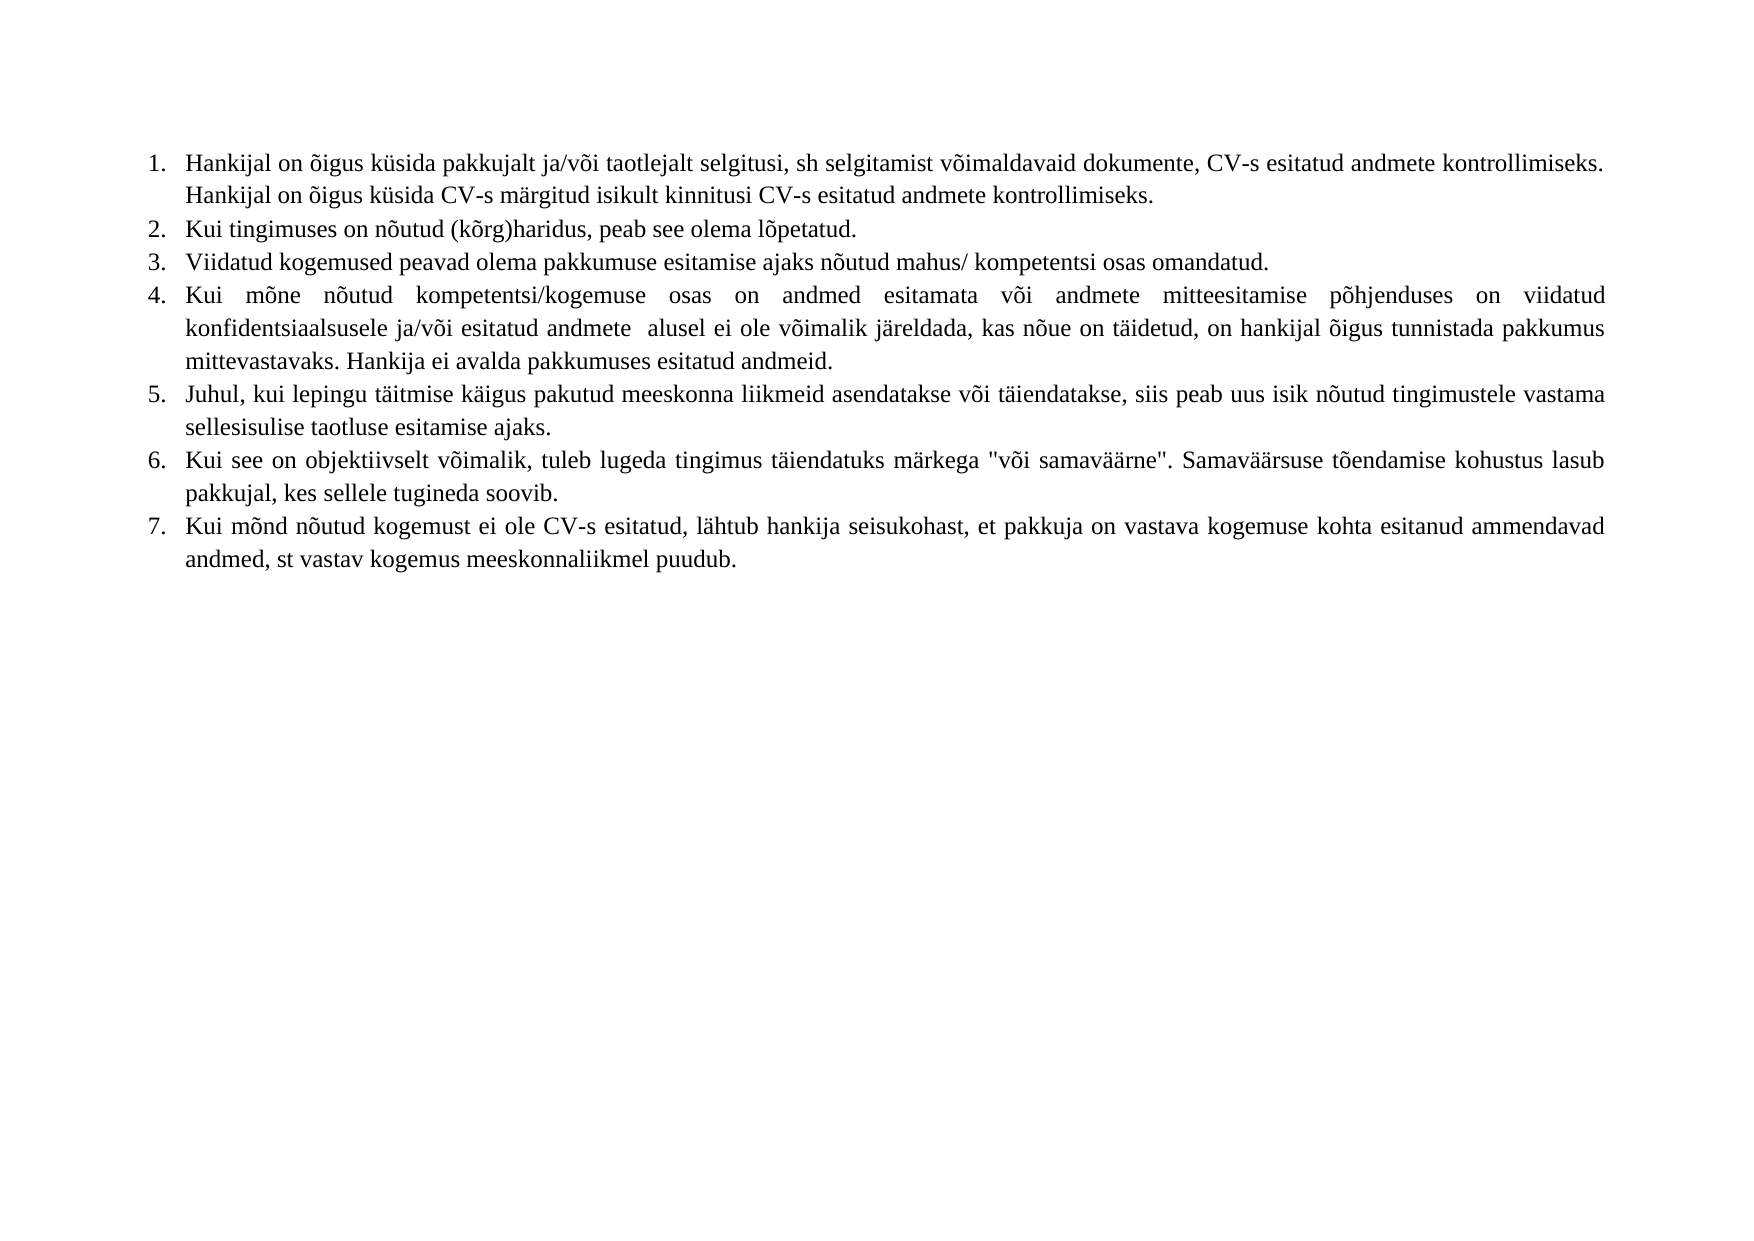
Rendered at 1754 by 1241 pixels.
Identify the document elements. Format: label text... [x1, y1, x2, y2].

list Viidatud kogemused peavad olema pakkumuse esitamise ajaks nõutud mahus/ kompetentsi osas omandatud. [148, 247, 1606, 275]
list Juhul, kui lepingu täitmise käigus pakutud meeskonna liikmeid asendatakse või täiendatakse, siis peab uus isik nõutud tingimustele vastama sellesisulise taotluse esitamise ajaks. [148, 379, 1606, 441]
list Kui mõnd nõutud kogemust ei ole CV-s esitatud, lähtub hankija seisukohast, et pakkuja on vastava kogemuse kohta esitanud ammendavad andmed, st vastav kogemus meeskonnaliikmel puudub. [148, 511, 1606, 573]
list Kui mõne nõutud kompetentsi/kogemuse osas on andmed esitamata või andmete mitteesitamise põhjenduses on viidatud konfidentsiaalsusele ja/või esitatud andmete alusel ei ole võimalik järeldada, kas nõue on täidetud, on hankijal õigus tunnistada pakkumus mittevastavaks. Hankija ei avalda pakkumuses esitatud andmeid. [148, 280, 1606, 374]
list Hankijal on õigus küsida pakkujalt ja/või taotlejalt selgitusi, sh selgitamist võimaldavaid dokumente, CV-s esitatud andmete kontrollimiseks. Hankijal on õigus küsida CV-s märgitud isikult kinnitusi CV-s esitatud andmete kontrollimiseks. [148, 148, 1606, 209]
list Kui tingimuses on nõutud (kõrg)haridus, peab see olema lõpetatud. [148, 214, 1606, 242]
list Kui see on objektiivselt võimalik, tuleb lugeda tingimus täiendatuks märkega "või samaväärne". Samaväärsuse tõendamise kohustus lasub pakkujal, kes sellele tugineda soovib. [148, 445, 1606, 507]
